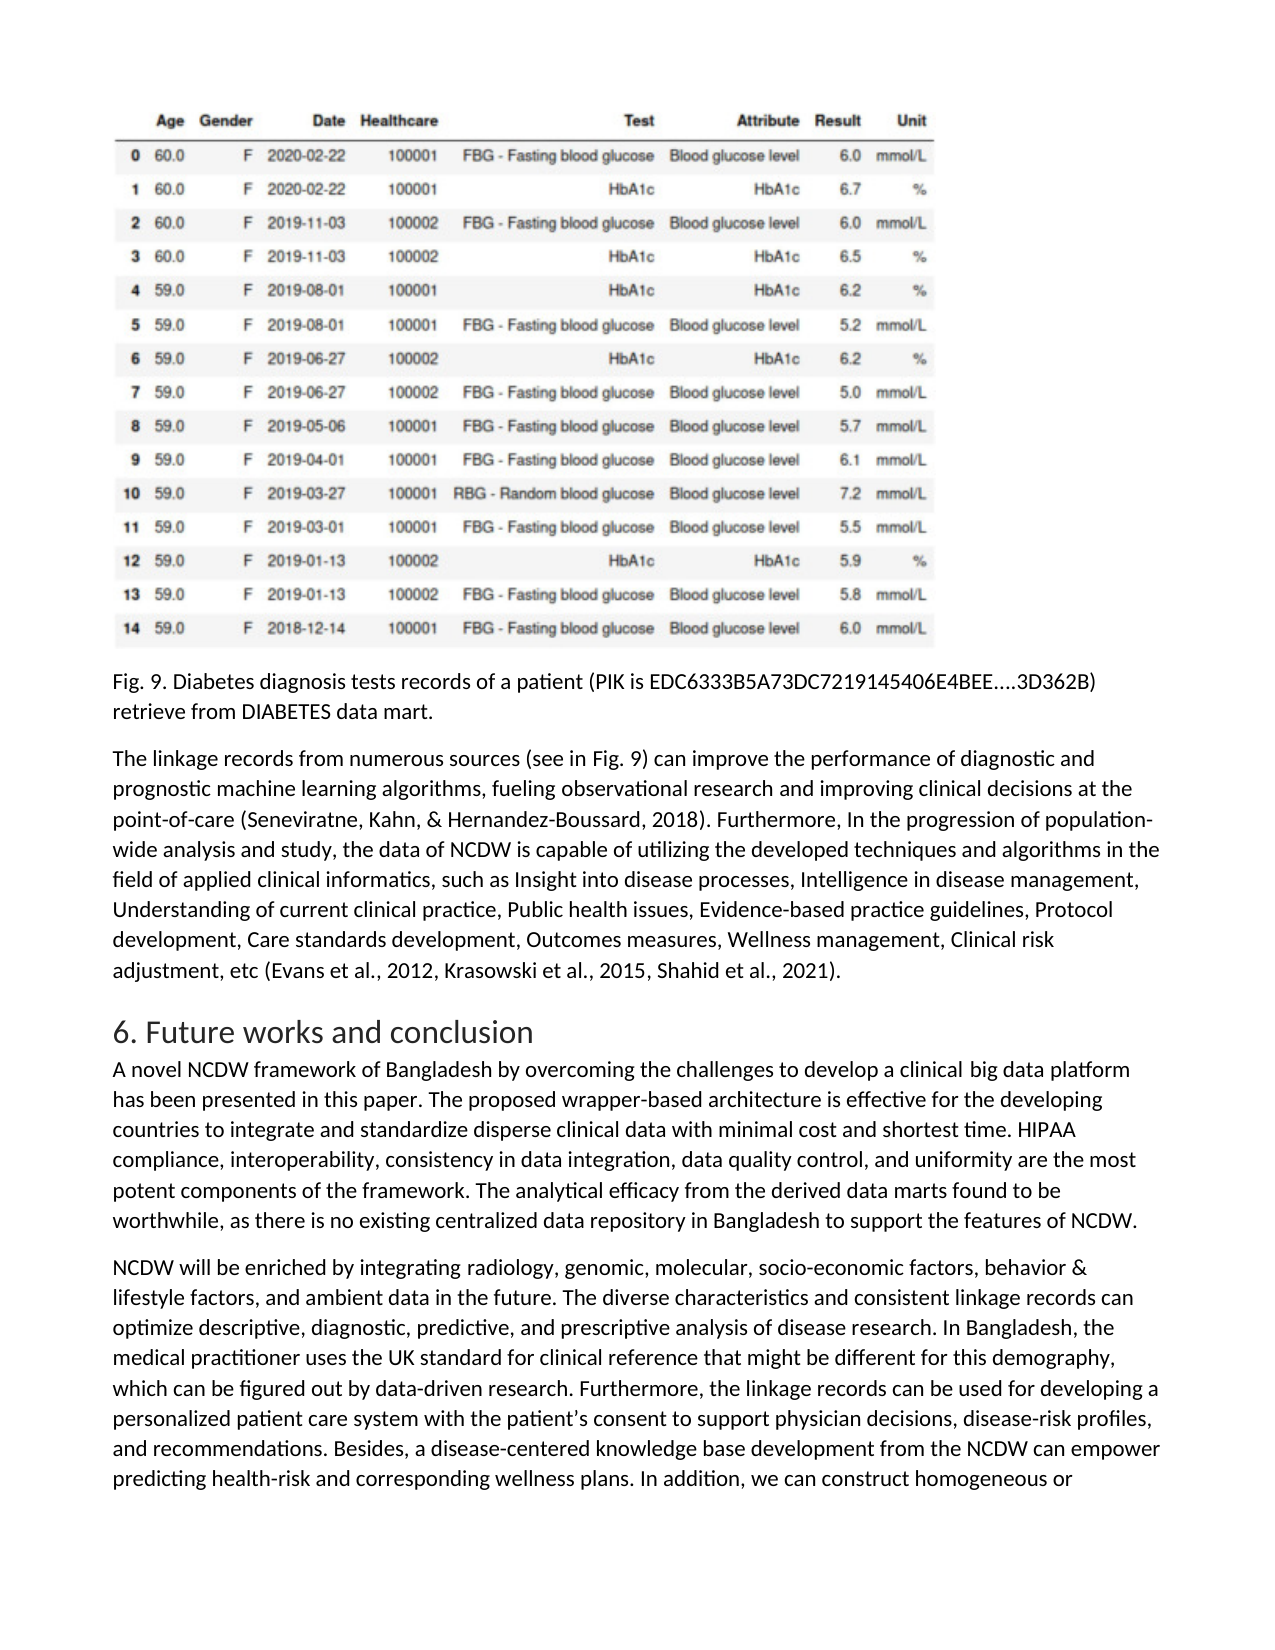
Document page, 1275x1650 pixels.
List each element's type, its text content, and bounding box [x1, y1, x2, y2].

text A novel NCDW framework of Bangladesh by overcoming the challenges to develop a clinical big data platform has been presented in this paper. The proposed wrapper-based architecture is effective for the developing countries to integrate and standardize disperse clinical data with minimal cost and shortest time. HIPAA compliance, interoperability, consistency in data integration, data quality control, and uniformity are the most potent components of the framework. The analytical efficacy from the derived data marts found to be worthwhile, as there is no existing centralized data repository in Bangladesh to support the features of NCDW. [112, 1055, 1162, 1234]
text Fig. 9. Diabetes diagnosis tests records of a patient (PIK is EDC6333B5A73DC7219145406E4BEE....3D362B) retrieve from DIABETES data mart. [112, 667, 1162, 726]
subtitle 6. Future works and conclusion [112, 1011, 1162, 1052]
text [112, 1253, 1162, 1492]
picture [112, 112, 936, 649]
text The linkage records from numerous sources (see in Fig. 9) can improve the performance of diagnostic and prognostic machine learning algorithms, fueling observational research and improving clinical decisions at the point-of-care (Seneviratne, Kahn, & Hernandez-Boussard, 2018). Furthermore, In the progression of population-wide analysis and study, the data of NCDW is capable of utilizing the developed techniques and algorithms in the field of applied clinical informatics, such as Insight into disease processes, Intelligence in disease management, Understanding of current clinical practice, Public health issues, Evidence-based practice guidelines, Protocol development, Care standards development, Outcomes measures, Wellness management, Clinical risk adjustment, etc (Evans et al., 2012, Krasowski et al., 2015, Shahid et al., 2021). [112, 744, 1162, 984]
